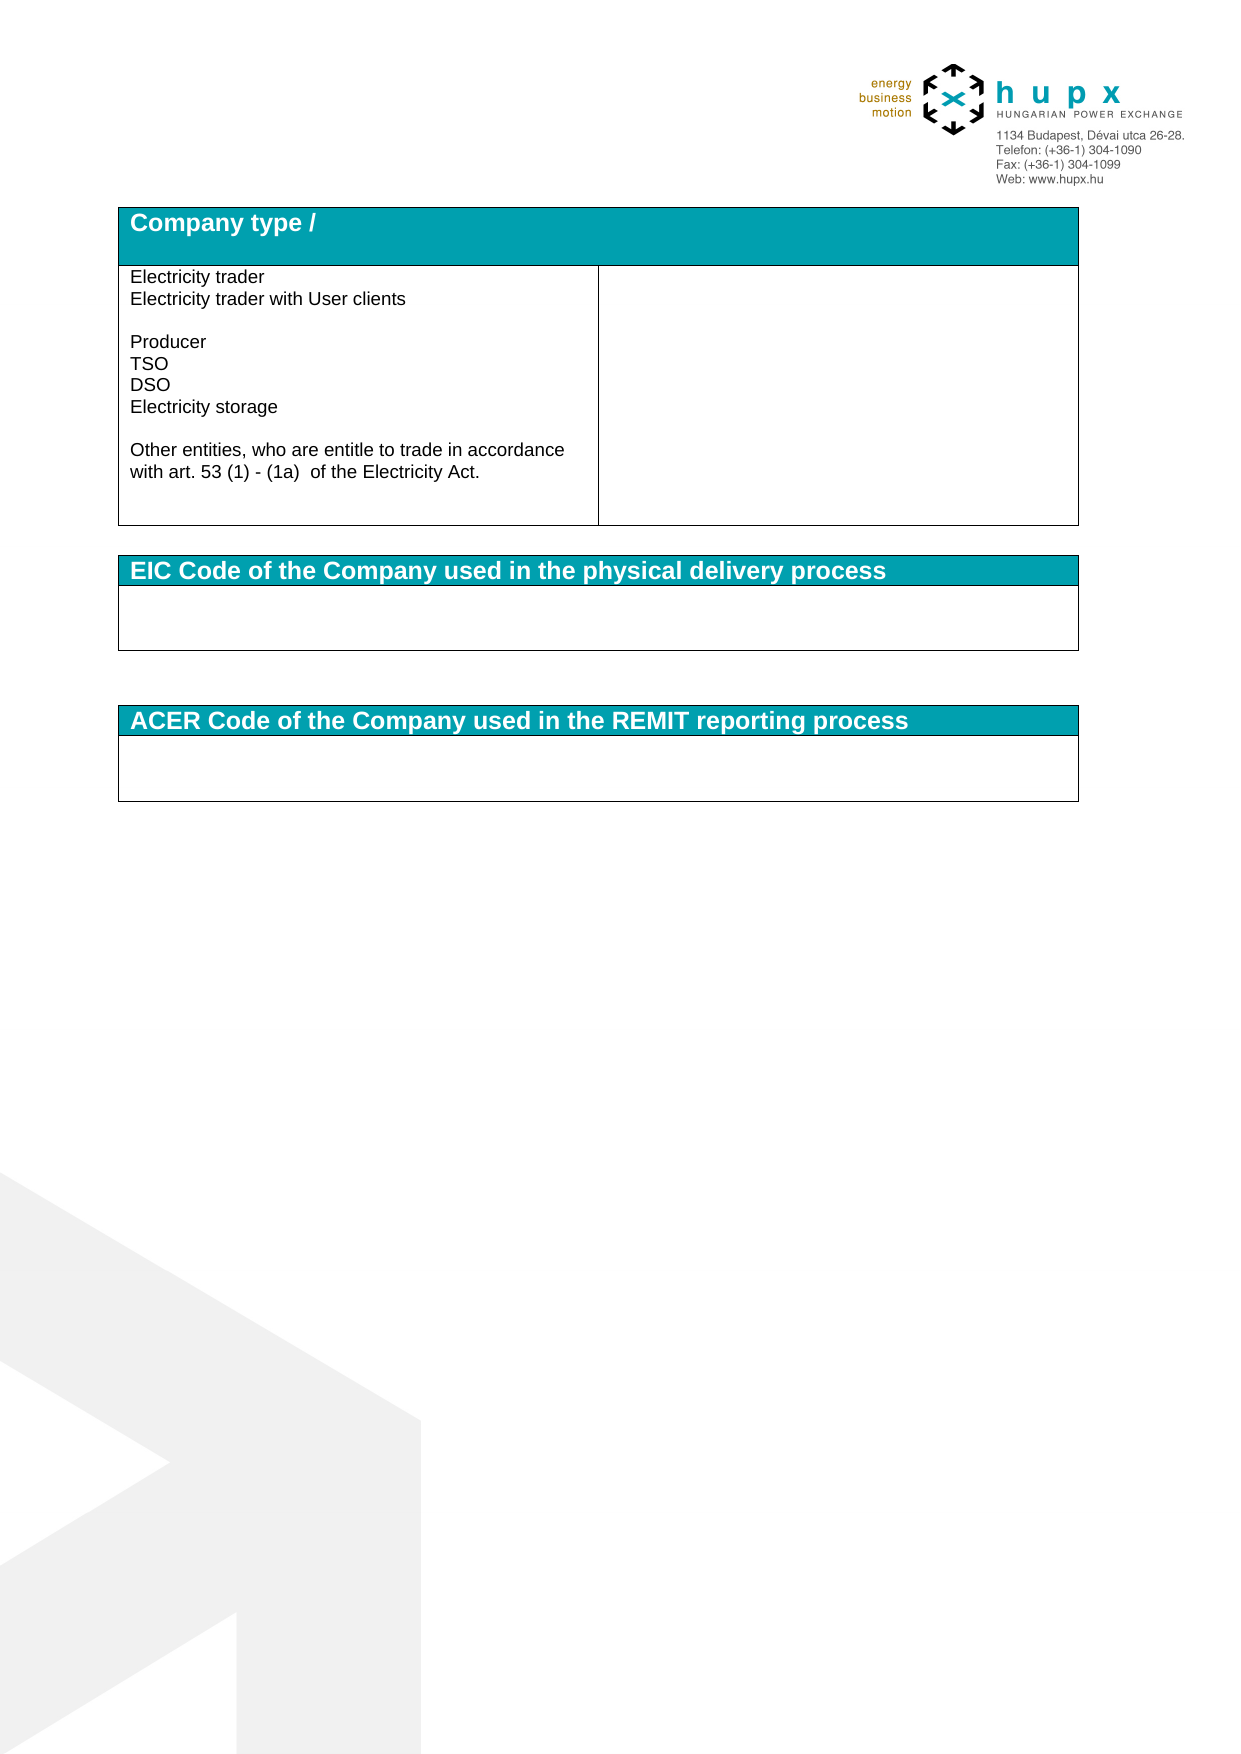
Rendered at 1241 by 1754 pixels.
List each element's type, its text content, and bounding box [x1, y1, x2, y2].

picture [0, 64, 1241, 1754]
table_cell [119, 736, 1078, 801]
table_cell [599, 266, 1078, 525]
table_cell Electricity trader Electricity trader with User clients Producer TSO DSO Electricity storage Other entities, who are entitle to trade in accordance with art. 53 (1) - (1a) of the Electricity Act. [119, 266, 598, 525]
table_header ACER Code of the Company used in the REMIT reporting process [119, 706, 1078, 735]
table_header EIC Code of the Company used in the physical delivery process [119, 556, 1078, 585]
table_cell [119, 586, 1078, 650]
table_header Company type / [119, 208, 1078, 265]
